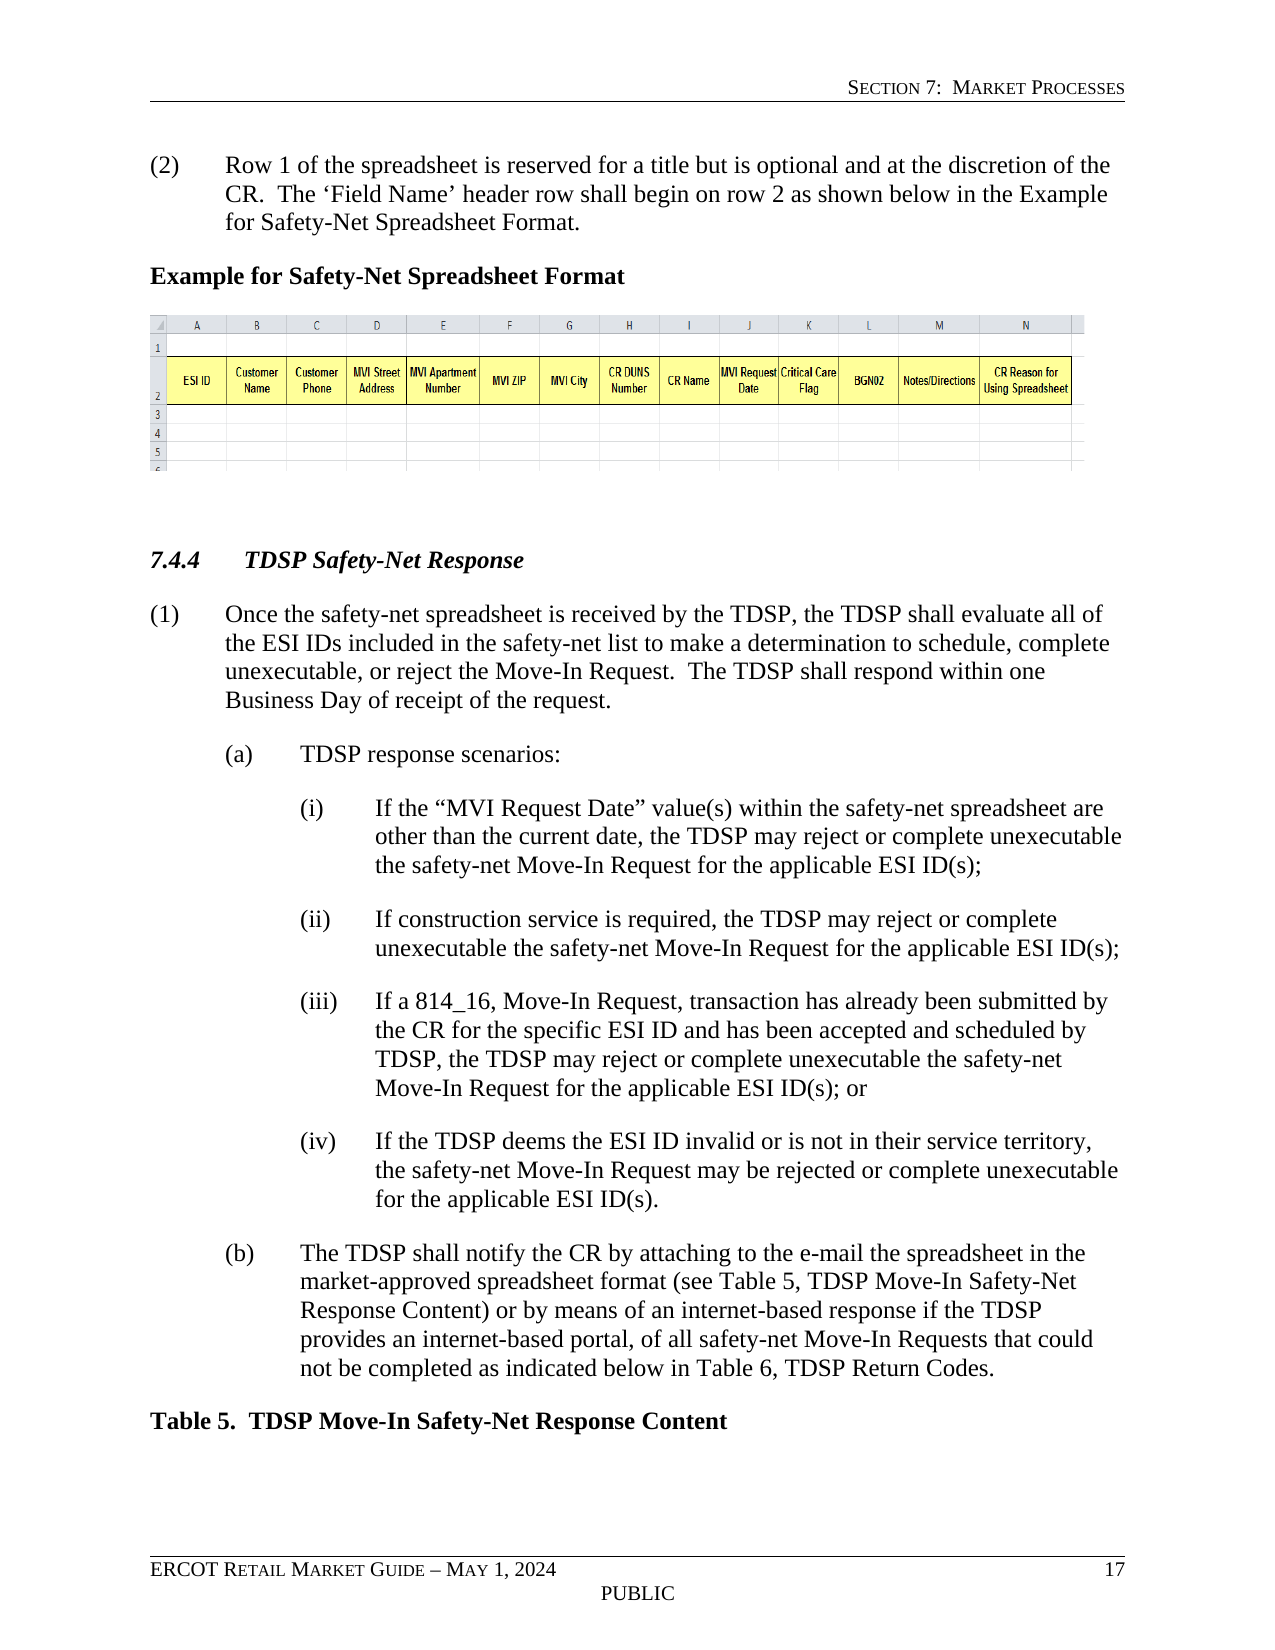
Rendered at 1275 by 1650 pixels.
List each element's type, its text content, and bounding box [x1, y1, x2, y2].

text (b) The TDSP shall notify the CR by attaching to the e-mail the spreadsheet in the market-approved spreadsheet format (see Table 5, TDSP Move-In Safety-Net Response Content) or by means of an internet-based response if the TDSP provides an internet-based portal, of all safety-net Move-In Requests that could not be completed as indicated below in Table 6, TDSP Return Codes. [225, 1238, 1125, 1381]
text (2) Row 1 of the spreadsheet is reserved for a title but is optional and at the discretion of the CR. The ‘Field Name’ header row shall begin on row 2 as shown below in the Example for Safety-Net Spreadsheet Format. [150, 150, 1125, 236]
text (iii) If a 814_16, Move-In Request, transaction has already been submitted by the CR for the specific ESI ID and has been accepted and scheduled by TDSP, the TDSP may reject or complete unexecutable the safety-net Move-In Request for the applicable ESI ID(s); or [300, 986, 1125, 1101]
text (1) Once the safety-net spreadsheet is received by the TDSP, the TDSP shall evaluate all of the ESI IDs included in the safety-net list to make a determination to schedule, complete unexecutable, or reject the Move-In Request. The TDSP shall respond within one Business Day of receipt of the request. [150, 599, 1125, 714]
text (ii) If construction service is required, the TDSP may reject or complete unexecutable the safety-net Move-In Request for the applicable ESI ID(s); [300, 904, 1125, 961]
picture [150, 315, 1085, 471]
text 7.4.4 TDSP Safety-Net Response [150, 545, 1125, 574]
text Table 5. TDSP Move-In Safety-Net Response Content [150, 1406, 1125, 1435]
text (i) If the “MVI Request Date” value(s) within the safety-net spreadsheet are other than the current date, the TDSP may reject or complete unexecutable the safety-net Move-In Request for the applicable ESI ID(s); [300, 793, 1125, 879]
text (a) TDSP response scenarios: [150, 739, 1125, 768]
text (iv) If the TDSP deems the ESI ID invalid or is not in their service territory, the safety-net Move-In Request may be rejected or complete unexecutable for the applicable ESI ID(s). [300, 1126, 1125, 1213]
text Example for Safety-Net Spreadsheet Format [150, 261, 1125, 290]
